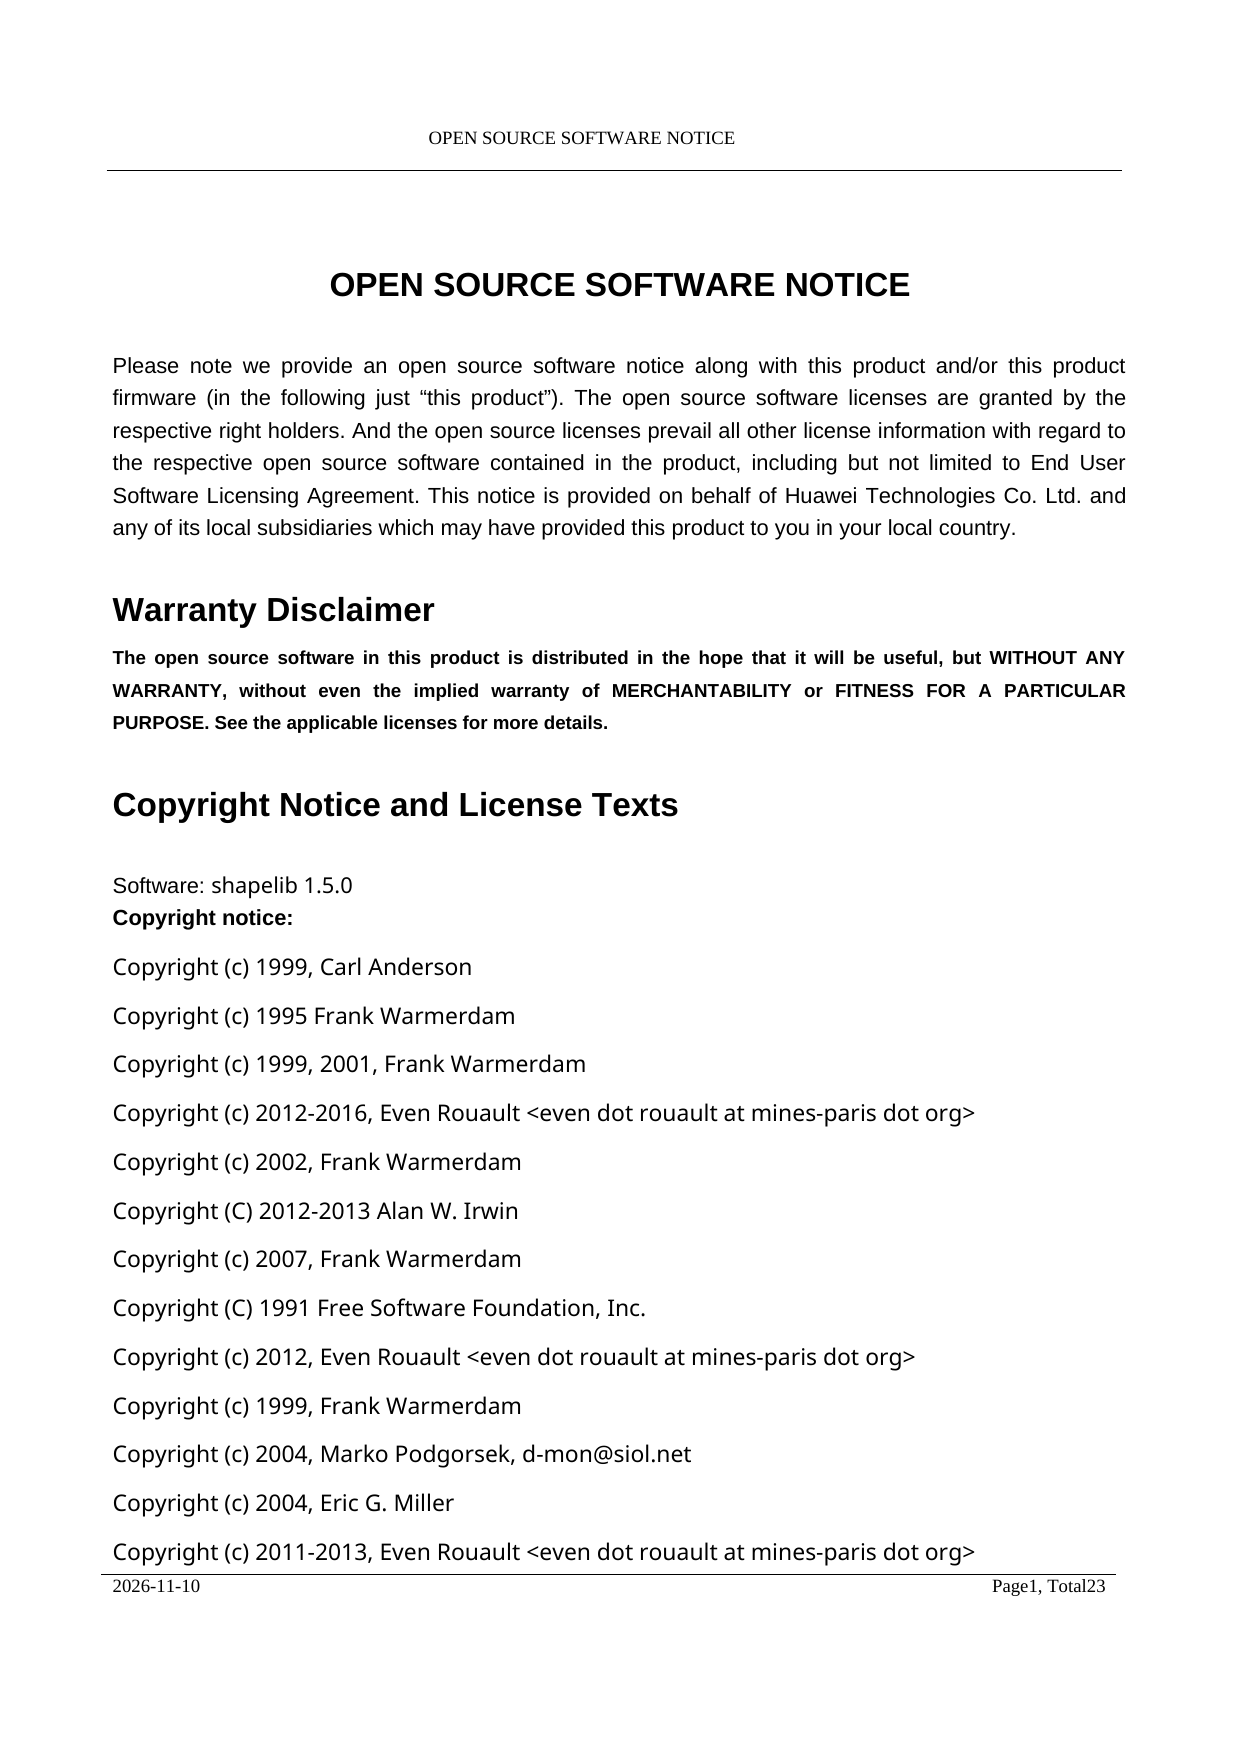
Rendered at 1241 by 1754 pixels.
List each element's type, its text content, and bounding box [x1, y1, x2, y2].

text Copyright Notice and License Texts [112, 771, 1128, 836]
text The open source software in this product is distributed in the hope that it will be useful, but WITHOUT ANY WARRANTY, without even the implied warranty of MERCHANTABILITY or FITNESS FOR A PARTICULAR PURPOSE. See the applicable licenses for more details. [112, 641, 1128, 739]
text OPEN SOURCE SOFTWARE NOTICE [112, 251, 1128, 316]
text Software: shapelib 1.5.0 [112, 869, 1128, 901]
text Please note we provide an open source software notice along with this product and/or this product firmware (in the following just “this product”). The open source software licenses are granted by the respective right holders. And the open source licenses prevail all other license information with regard to the respective open source software contained in the product, including but not limited to End User Software Licensing Agreement. This notice is provided on behalf of Huawei Technologies Co. Ltd. and any of its local subsidiaries which may have provided this product to you in your local country. [112, 349, 1128, 544]
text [112, 901, 1128, 1568]
text Warranty Disclaimer [112, 576, 1128, 641]
